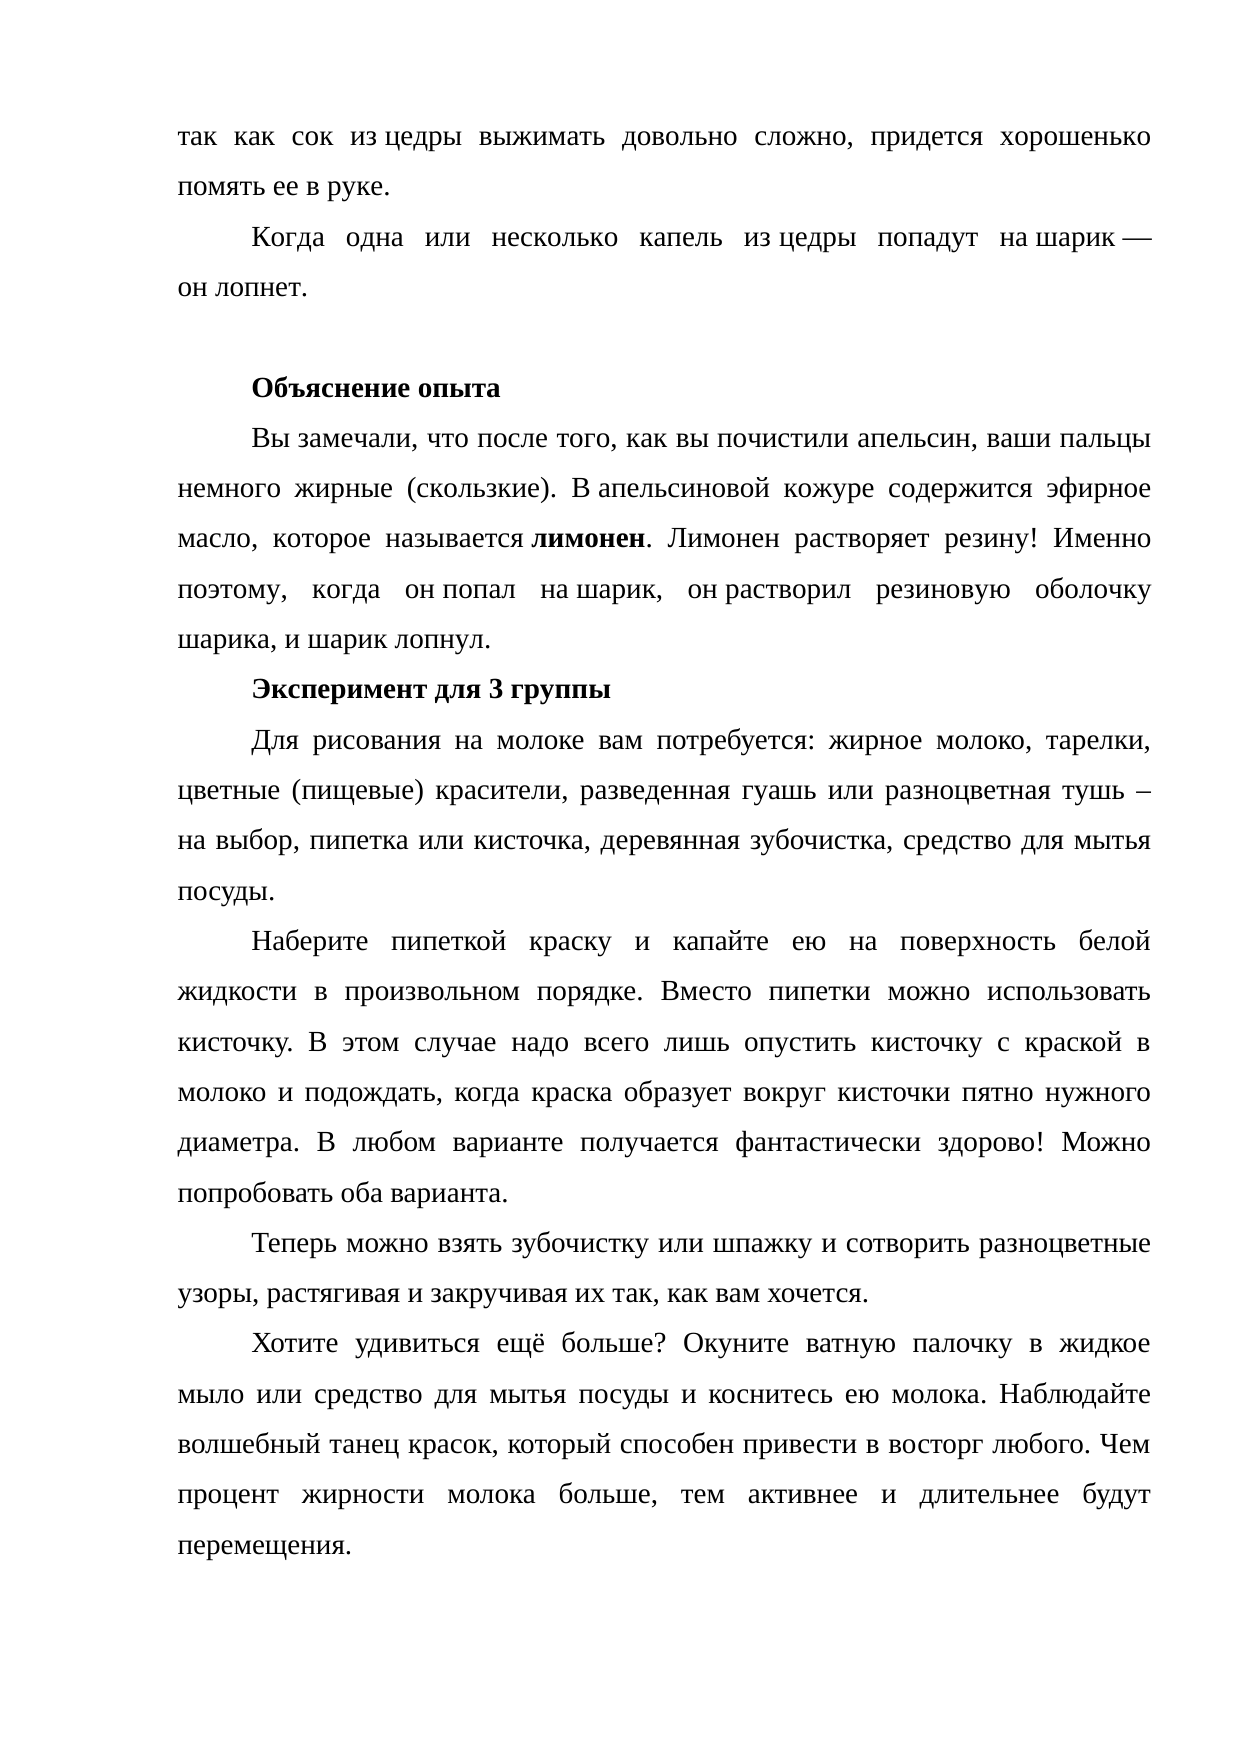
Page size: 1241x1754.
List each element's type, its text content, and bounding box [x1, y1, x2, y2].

text Объяснение опыта [177, 370, 1152, 403]
text Хотите удивиться ещё больше? Окуните ватную палочку в жидкое мыло или средство для мытья посуды и коснитесь ею молока. Наблюдайте волшебный танец красок, который способен привести в восторг любого. Чем процент жирности молока больше, тем активнее и длительнее будут перемещения. [177, 1326, 1152, 1560]
text Когда одна или несколько капель из цедры попадут на шарик — он лопнет. [177, 219, 1152, 303]
text Наберите пипеткой краску и капайте ею на поверхность белой жидкости в произвольном порядке. Вместо пипетки можно использовать кисточку. В этом случае надо всего лишь опустить кисточку с краской в молоко и подождать, когда краска образует вокруг кисточки пятно нужного диаметра. В любом варианте получается фантастически здорово! Можно попробовать оба варианта. [177, 923, 1152, 1208]
text Теперь можно взять зубочистку или шпажку и сотворить разноцветные узоры, растягивая и закручивая их так, как вам хочется. [177, 1225, 1152, 1309]
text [177, 118, 1152, 202]
text Для рисования на молоке вам потребуется: жирное молоко, тарелки, цветные (пищевые) красители, разведенная гуашь или разноцветная тушь – на выбор, пипетка или кисточка, деревянная зубочистка, средство для мытья посуды. [177, 722, 1152, 906]
text Эксперимент для 3 группы [177, 672, 1152, 705]
text Вы замечали, что после того, как вы почистили апельсин, ваши пальцы немного жирные (скользкие). В апельсиновой кожуре содержится эфирное масло, которое называется лимонен. Лимонен растворяет резину! Именно поэтому, когда он попал на шарик, он растворил резиновую оболочку шарика, и шарик лопнул. [177, 420, 1152, 655]
